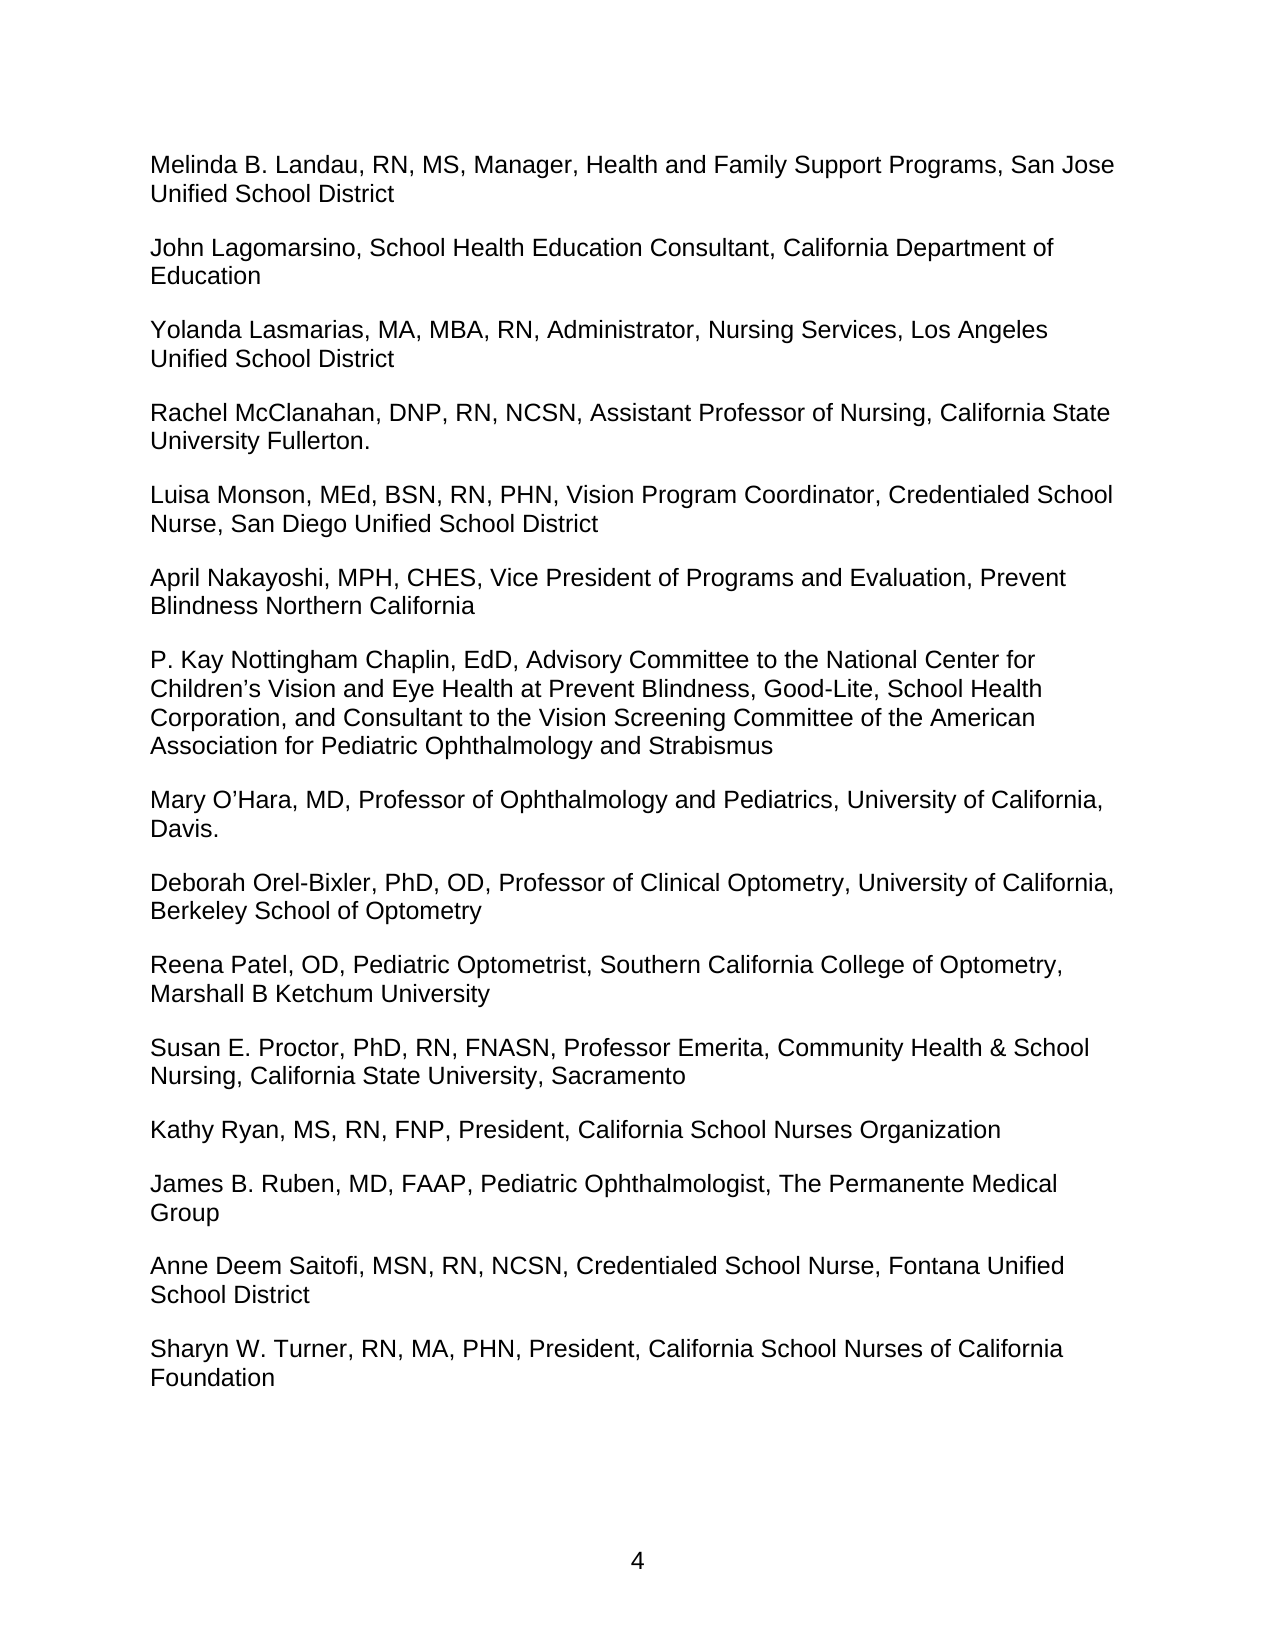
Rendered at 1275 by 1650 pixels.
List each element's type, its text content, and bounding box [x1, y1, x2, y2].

text James B. Ruben, MD, FAAP, Pediatric Ophthalmologist, The Permanente Medical Group [150, 1169, 1125, 1226]
text P. Kay Nottingham Chaplin, EdD, Advisory Committee to the National Center for Children’s Vision and Eye Health at Prevent Blindness, Good-Lite, School Health Corporation, and Consultant to the Vision Screening Committee of the American Association for Pediatric Ophthalmology and Strabismus [150, 645, 1125, 760]
text Yolanda Lasmarias, MA, MBA, RN, Administrator, Nursing Services, Los Angeles Unified School District [150, 315, 1125, 372]
text Luisa Monson, MEd, BSN, RN, PHN, Vision Program Coordinator, Credentialed School Nurse, San Diego Unified School District [150, 480, 1125, 537]
text April Nakayoshi, MPH, CHES, Vice President of Programs and Evaluation, Prevent Blindness Northern California [150, 562, 1125, 620]
text Rachel McClanahan, DNP, RN, NCSN, Assistant Professor of Nursing, California State University Fullerton. [150, 397, 1125, 455]
text Kathy Ryan, MS, RN, FNP, President, California School Nurses Organization [150, 1115, 1125, 1144]
text Susan E. Proctor, PhD, RN, FNASN, Professor Emerita, Community Health & School Nursing, California State University, Sacramento [150, 1032, 1125, 1090]
text Anne Deem Saitofi, MSN, RN, NCSN, Credentialed School Nurse, Fontana Unified School District [150, 1251, 1125, 1309]
text Mary O’Hara, MD, Professor of Ophthalmology and Pediatrics, University of California, Davis. [150, 785, 1125, 842]
text John Lagomarsino, School Health Education Consultant, California Department of Education [150, 232, 1125, 290]
text Reena Patel, OD, Pediatric Optometrist, Southern California College of Optometry, Marshall B Ketchum University [150, 950, 1125, 1007]
text Deborah Orel-Bixler, PhD, OD, Professor of Clinical Optometry, University of California, Berkeley School of Optometry [150, 867, 1125, 925]
text Melinda B. Landau, RN, MS, Manager, Health and Family Support Programs, San Jose Unified School District [150, 150, 1125, 207]
text Sharyn W. Turner, RN, MA, PHN, President, California School Nurses of California Foundation [150, 1334, 1125, 1391]
